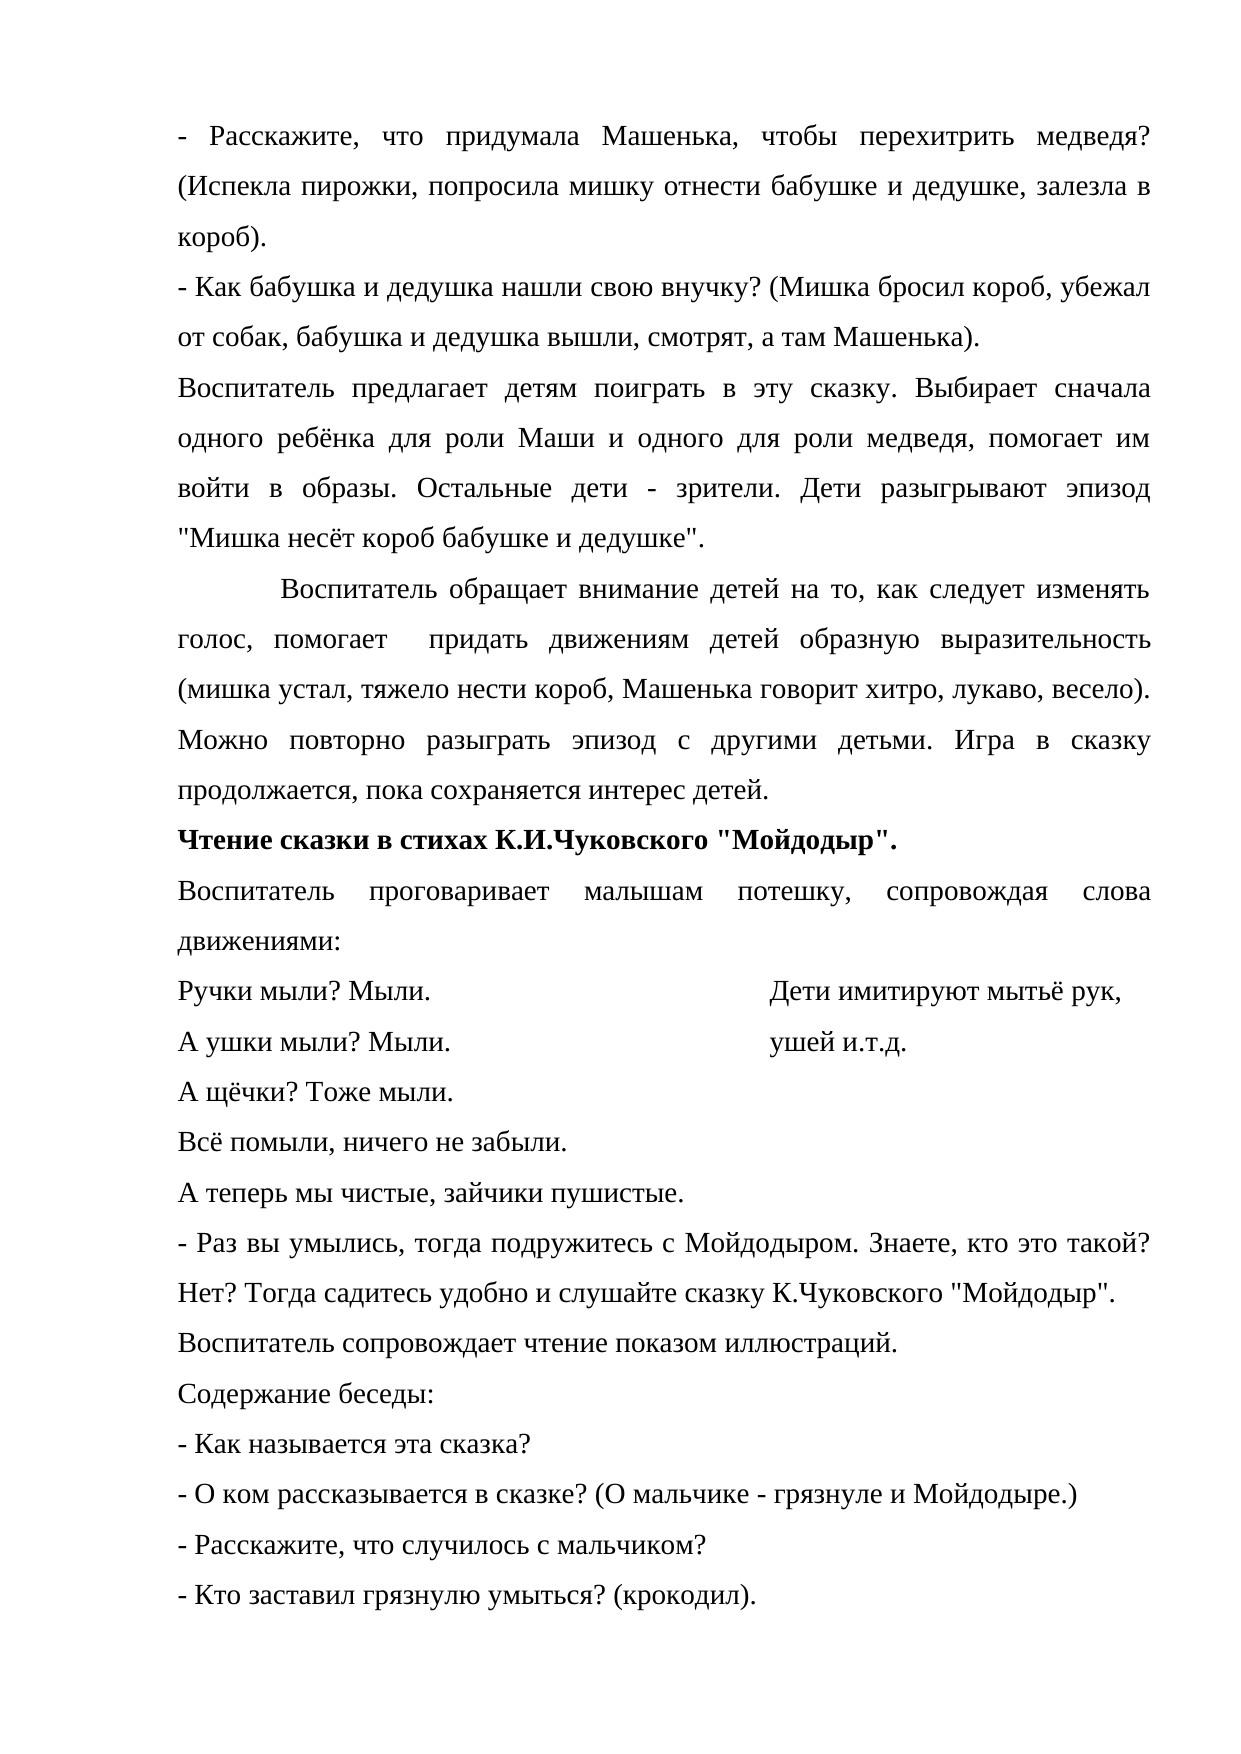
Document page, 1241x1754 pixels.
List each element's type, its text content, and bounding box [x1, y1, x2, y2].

text Ручки мыли? Мыли. Дети имитируют мытьё рук, [177, 973, 1152, 1007]
text - Раз вы умылись, тогда подружитесь с Мойдодыром. Знаете, кто это такой? Нет? Тогда садитесь удобно и слушайте сказку К.Чуковского "Мойдодыр". [177, 1225, 1152, 1309]
text - О ком рассказывается в сказке? (О мальчике - грязнуле и Мойдодыре.) [177, 1477, 1152, 1510]
text Воспитатель предлагает детям поиграть в эту сказку. Выбирает сначала одного ребёнка для роли Маши и одного для роли медведя, помогает им войти в образы. Остальные дети - зрители. Дети разыгрывают эпизод "Мишка несёт короб бабушке и дедушке". [177, 370, 1152, 554]
text Воспитатель проговаривает малышам потешку, сопровождая слова движениями: [177, 873, 1152, 957]
text - Расскажите, что придумала Машенька, чтобы перехитрить медведя? (Испекла пирожки, попросила мишку отнести бабушке и дедушке, залезла в короб). [177, 118, 1152, 252]
text Воспитатель обращает внимание детей на то, как следует изменять голос, помогает придать движениям детей образную выразительность (мишка устал, тяжело нести короб, Машенька говорит хитро, лукаво, весело). Можно повторно разыграть эпизод с другими детьми. Игра в сказку продолжается, пока сохраняется интерес детей. [177, 571, 1152, 806]
text Чтение сказки в стихах К.И.Чуковского "Мойдодыр". [177, 822, 1152, 856]
text А ушки мыли? Мыли. ушей и.т.д. [177, 1024, 1152, 1057]
text - Как называется эта сказка? [177, 1426, 1152, 1460]
text А щёчки? Тоже мыли. [177, 1074, 1152, 1108]
text Содержание беседы: [177, 1376, 1152, 1409]
text Воспитатель сопровождает чтение показом иллюстраций. [177, 1326, 1152, 1359]
text - Расскажите, что случилось с мальчиком? [177, 1527, 1152, 1560]
text А теперь мы чистые, зайчики пушистые. [177, 1175, 1152, 1208]
text - Как бабушка и дедушка нашли свою внучку? (Мишка бросил короб, убежал от собак, бабушка и дедушка вышли, смотрят, а там Машенька). [177, 269, 1152, 353]
text Всё помыли, ничего не забыли. [177, 1124, 1152, 1158]
text - Кто заставил грязнулю умыться? (крокодил). [177, 1577, 1152, 1611]
